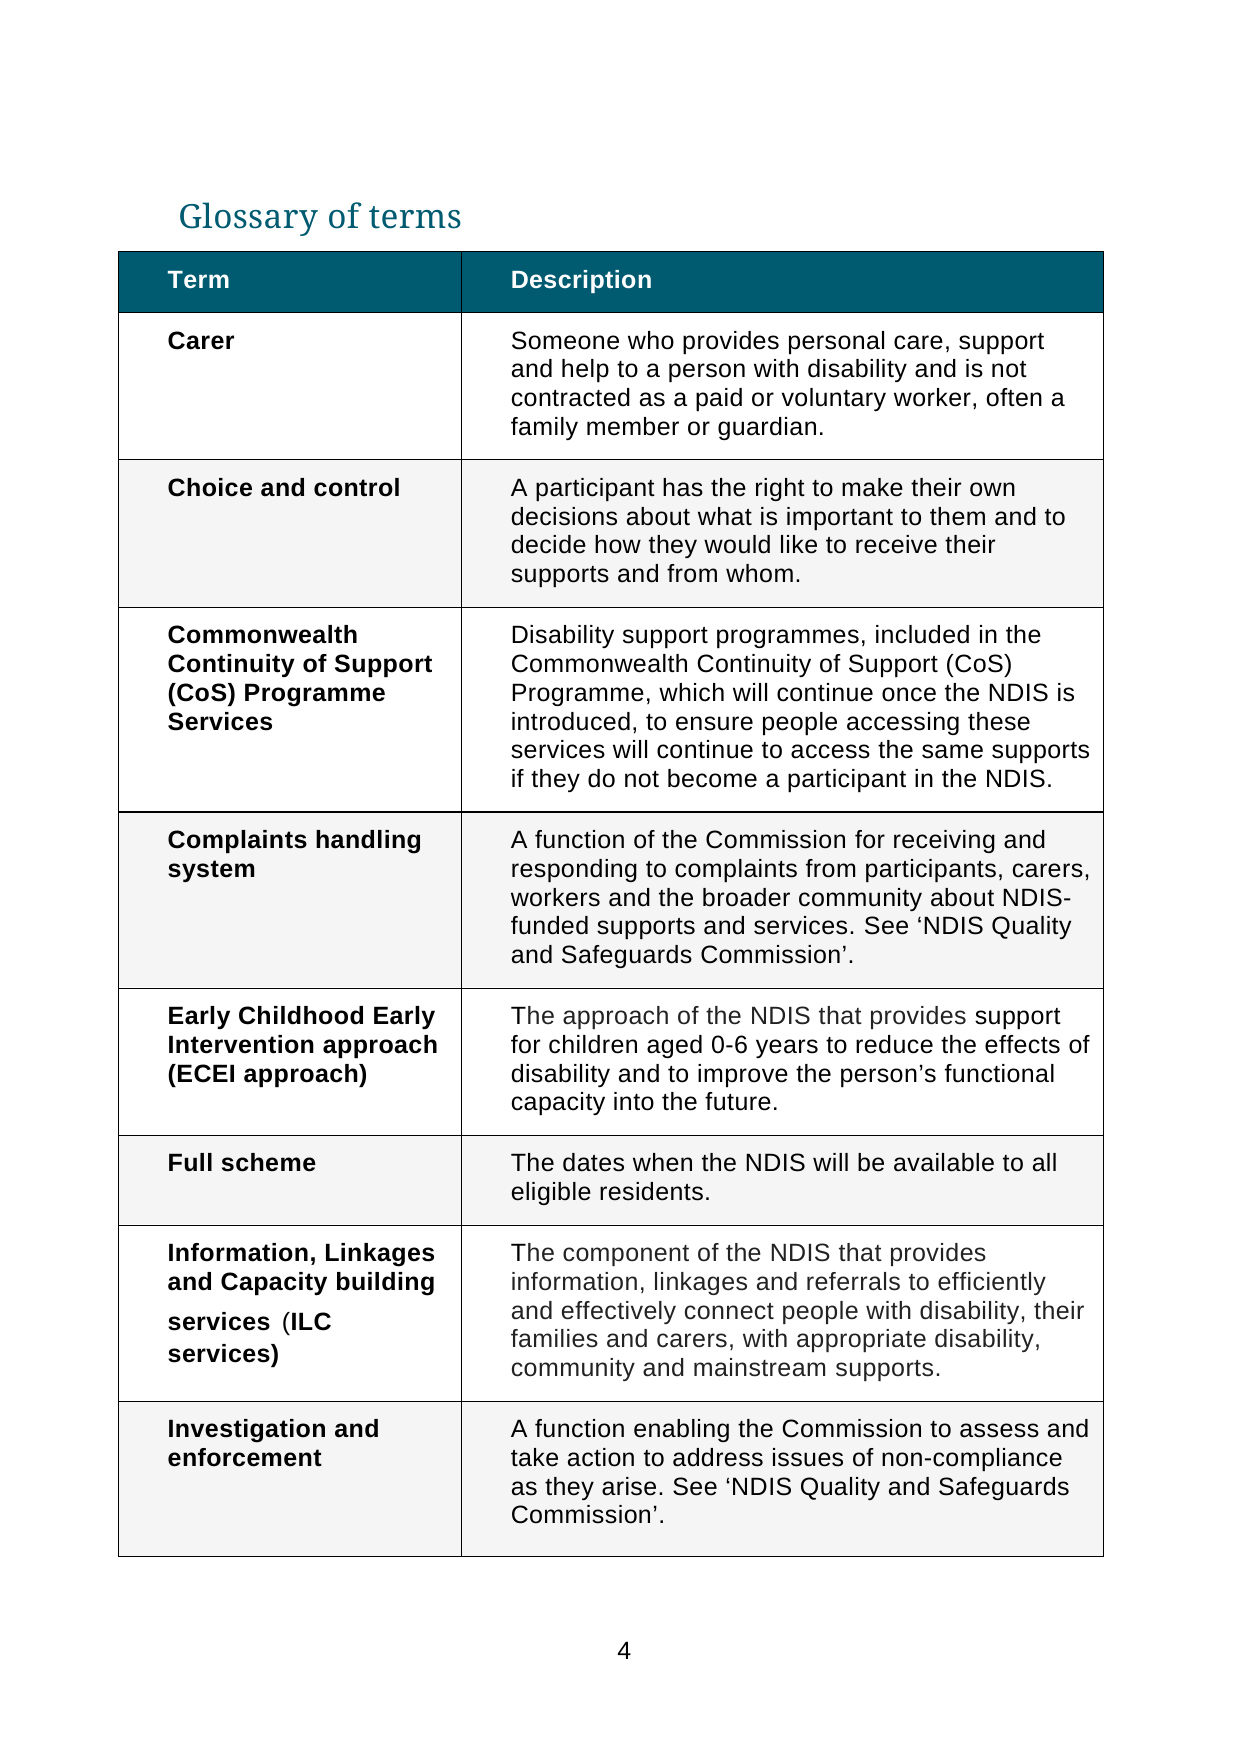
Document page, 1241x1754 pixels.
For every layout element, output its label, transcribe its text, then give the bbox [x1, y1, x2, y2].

table_cell Complaints handling system [119, 813, 461, 987]
table_cell A participant has the right to make their own decisions about what is important to them and to decide how they would like to receive their supports and from whom. [462, 460, 1103, 607]
table_header Term [119, 252, 461, 312]
table_cell Carer [119, 313, 461, 459]
table_cell Early Childhood Early Intervention approach (ECEI approach) [119, 989, 461, 1135]
table_cell A function of the Commission for receiving and responding to complaints from participants, carers, workers and the broader community about NDIS-funded supports and services. See ‘NDIS Quality and Safeguards Commission’. [462, 813, 1103, 987]
table_cell Information, Linkages and Capacity building services (ILC services) [119, 1226, 461, 1401]
table_cell Someone who provides personal care, support and help to a person with disability and is not contracted as a paid or voluntary worker, often a family member or guardian. [462, 313, 1103, 459]
table_cell Commonwealth Continuity of Support (CoS) Programme Services [119, 608, 461, 811]
subtitle Glossary of terms [178, 193, 1092, 238]
table_cell The approach of the NDIS that provides support for children aged 0-6 years to reduce the effects of disability and to improve the person’s functional capacity into the future. [462, 989, 1103, 1135]
table_cell Investigation and enforcement [119, 1402, 461, 1556]
table_cell Choice and control [119, 460, 461, 607]
table_cell Full scheme [119, 1136, 461, 1224]
table_header Description [462, 252, 1103, 312]
table_cell A function enabling the Commission to assess and take action to address issues of non-compliance as they arise. See ‘NDIS Quality and Safeguards Commission’. [462, 1402, 1103, 1556]
table_cell The component of the NDIS that provides information, linkages and referrals to efficiently and effectively connect people with disability, their families and carers, with appropriate disability, community and mainstream supports. [462, 1226, 1103, 1401]
table_cell The dates when the NDIS will be available to all eligible residents. [462, 1136, 1103, 1224]
table_cell Disability support programmes, included in the Commonwealth Continuity of Support (CoS) Programme, which will continue once the NDIS is introduced, to ensure people accessing these services will continue to access the same supports if they do not become a participant in the NDIS. [462, 608, 1103, 811]
